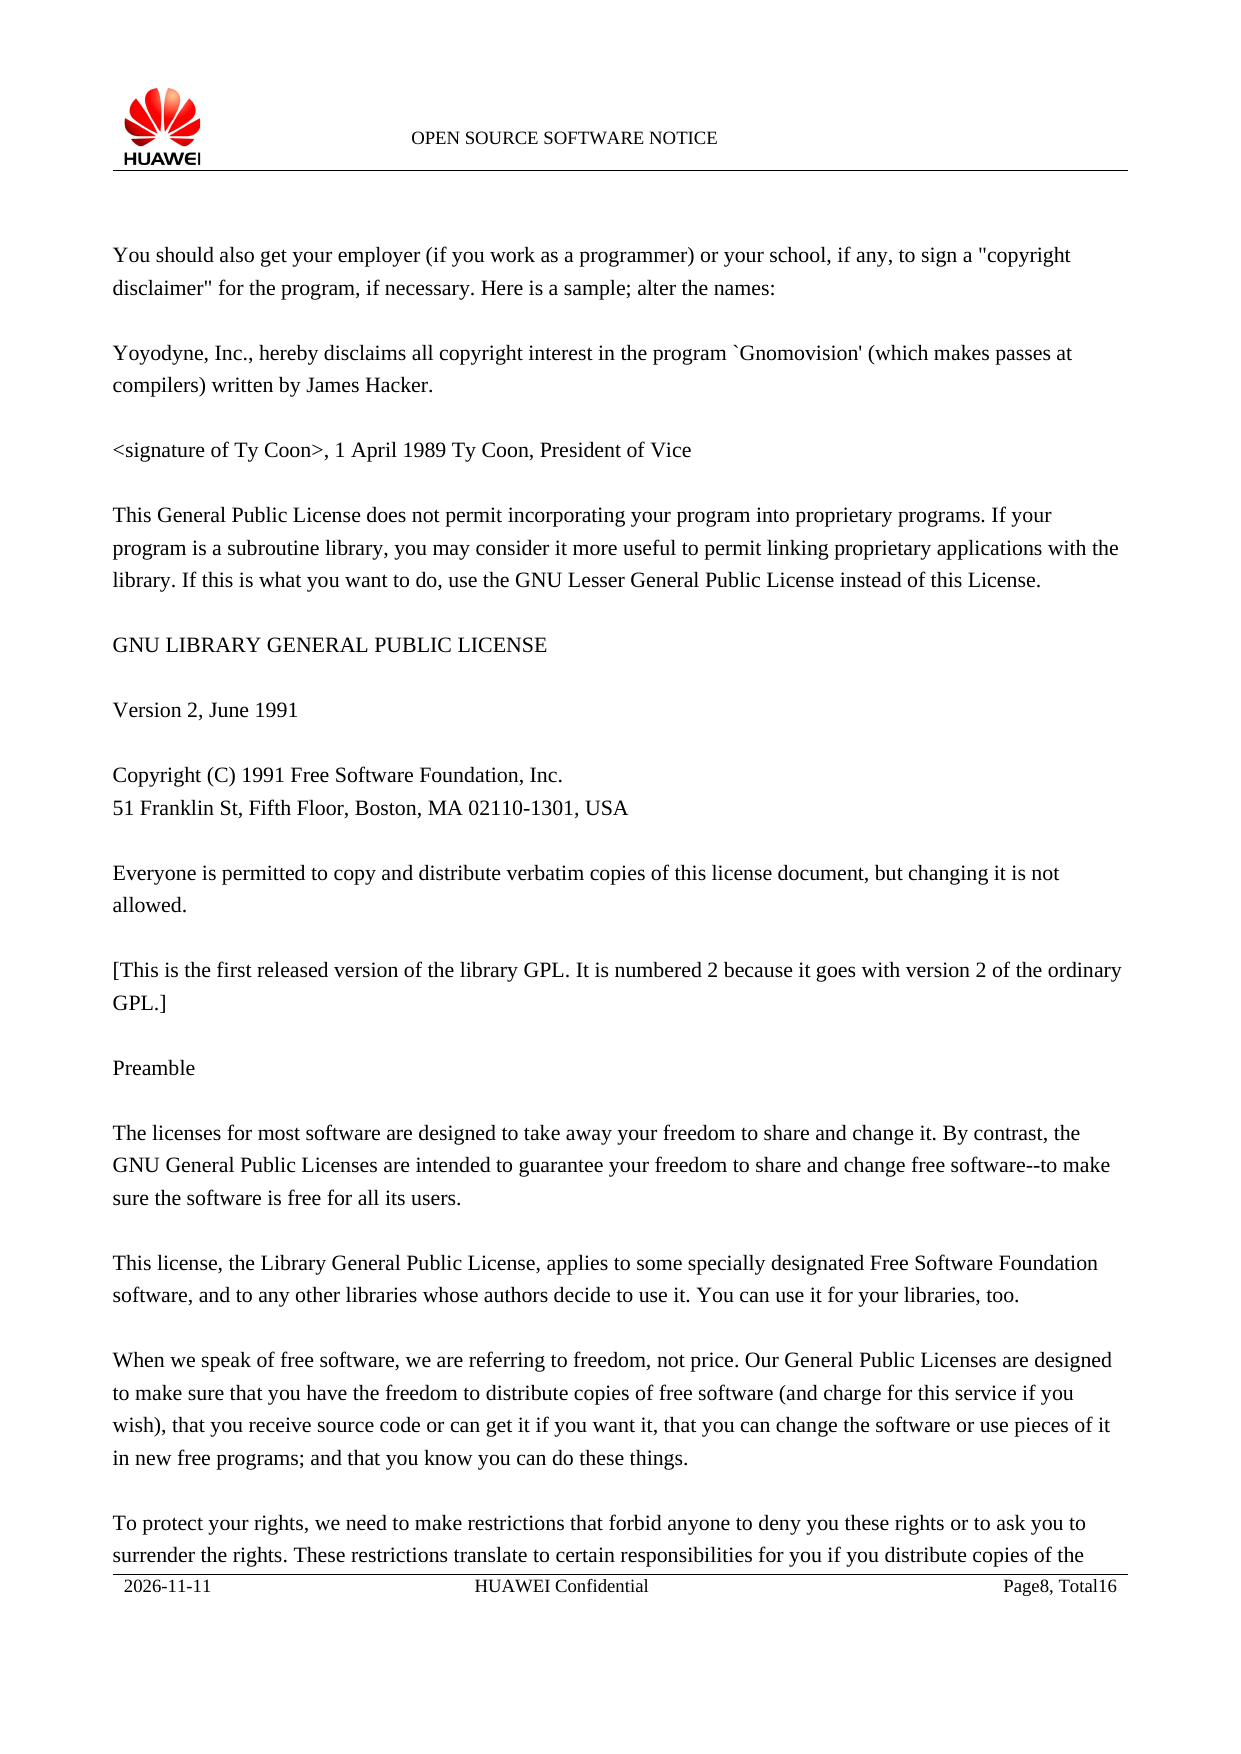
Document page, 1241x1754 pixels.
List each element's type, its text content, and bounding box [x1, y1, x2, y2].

picture [124, 88, 201, 165]
